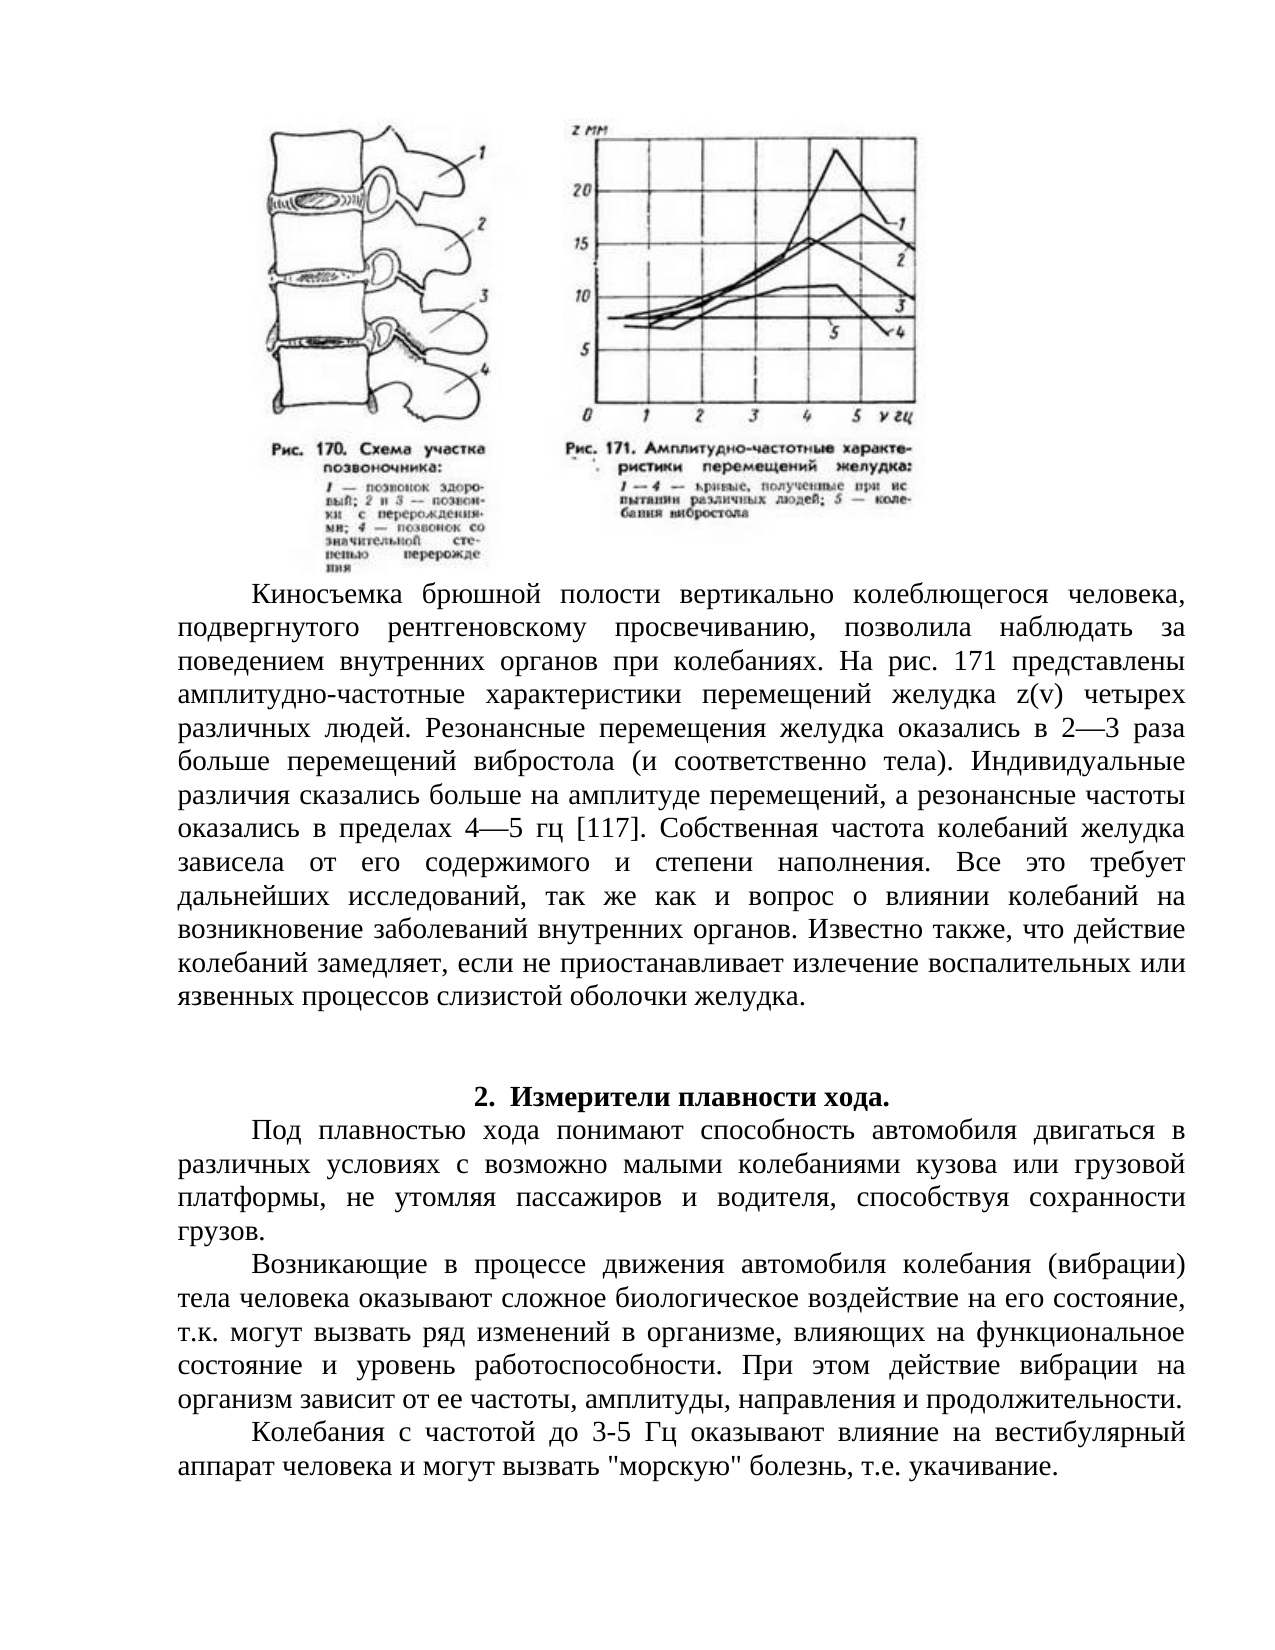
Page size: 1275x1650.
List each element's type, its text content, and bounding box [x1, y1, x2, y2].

text Под плавностью хода понимают способность автомобиля двигаться в различных условиях с возможно малыми колебаниями кузова или грузовой платформы, не утомляя пассажиров и водителя, способствуя сохранности грузов. [177, 1112, 1186, 1247]
picture [251, 118, 927, 576]
text Колебания с частотой до 3-5 Гц оказывают влияние на вестибулярный аппарат человека и могут вызвать "морскую" болезнь, т.е. укачивание. [177, 1414, 1186, 1481]
text 2. Измерители плавности хода. [177, 1079, 1186, 1112]
text Киносъемка брюшной полости вертикально колеблющегося человека, подвергнутого рентгеновскому просвечиванию, позволила наблюдать за поведением внутренних органов при колебаниях. На рис. 171 представлены амплитудно-частотные характеристики перемещений желудка z(v) четырех различных людей. Резонансные перемещения желудка оказались в 2—3 раза больше перемещений вибростола (и соответственно тела). Индивидуальные различия сказались больше на амплитуде перемещений, а резонансные частоты оказались в пределах 4—5 гц [117]. Собственная частота колебаний желудка зависела от его содержимого и степени наполнения. Все это требует дальнейших исследований, так же как и вопрос о влиянии колебаний на возникновение заболеваний внутренних органов. Известно также, что действие колебаний замедляет, если не приостанавливает излечение воспалительных или язвенных процессов слизистой оболочки желудка. [177, 576, 1186, 1012]
text Возникающие в процессе движения автомобиля колебания (вибрации) тела человека оказывают сложное биологическое воздействие на его состояние, т.к. могут вызвать ряд изменений в организме, влияющих на функциональное состояние и уровень работоспособности. При этом действие вибрации на организм зависит от ее частоты, амплитуды, направления и продолжительности. [177, 1247, 1186, 1414]
